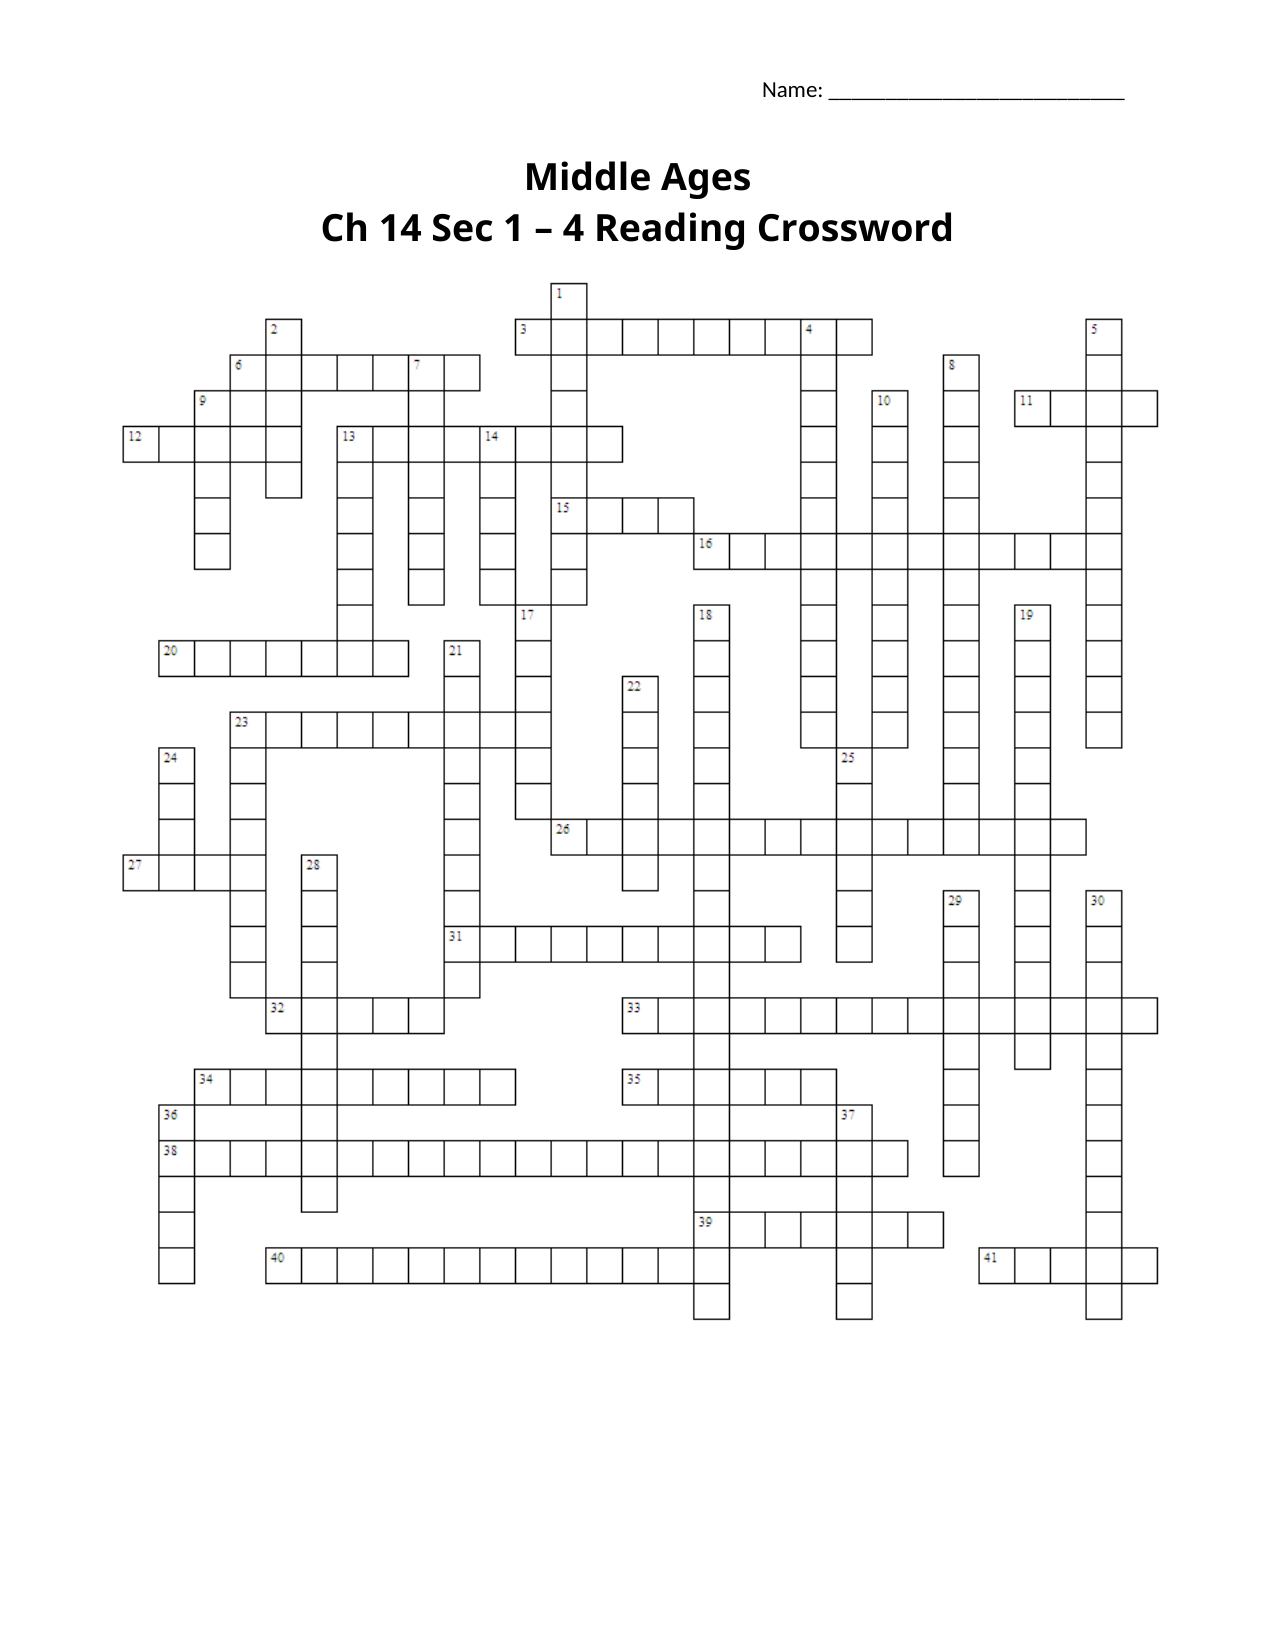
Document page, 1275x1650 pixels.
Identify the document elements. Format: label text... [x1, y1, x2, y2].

text Ch 14 Sec 1 – 4 Reading Crossword [150, 201, 1125, 252]
picture [109, 279, 1172, 1338]
text Middle Ages [150, 150, 1125, 201]
